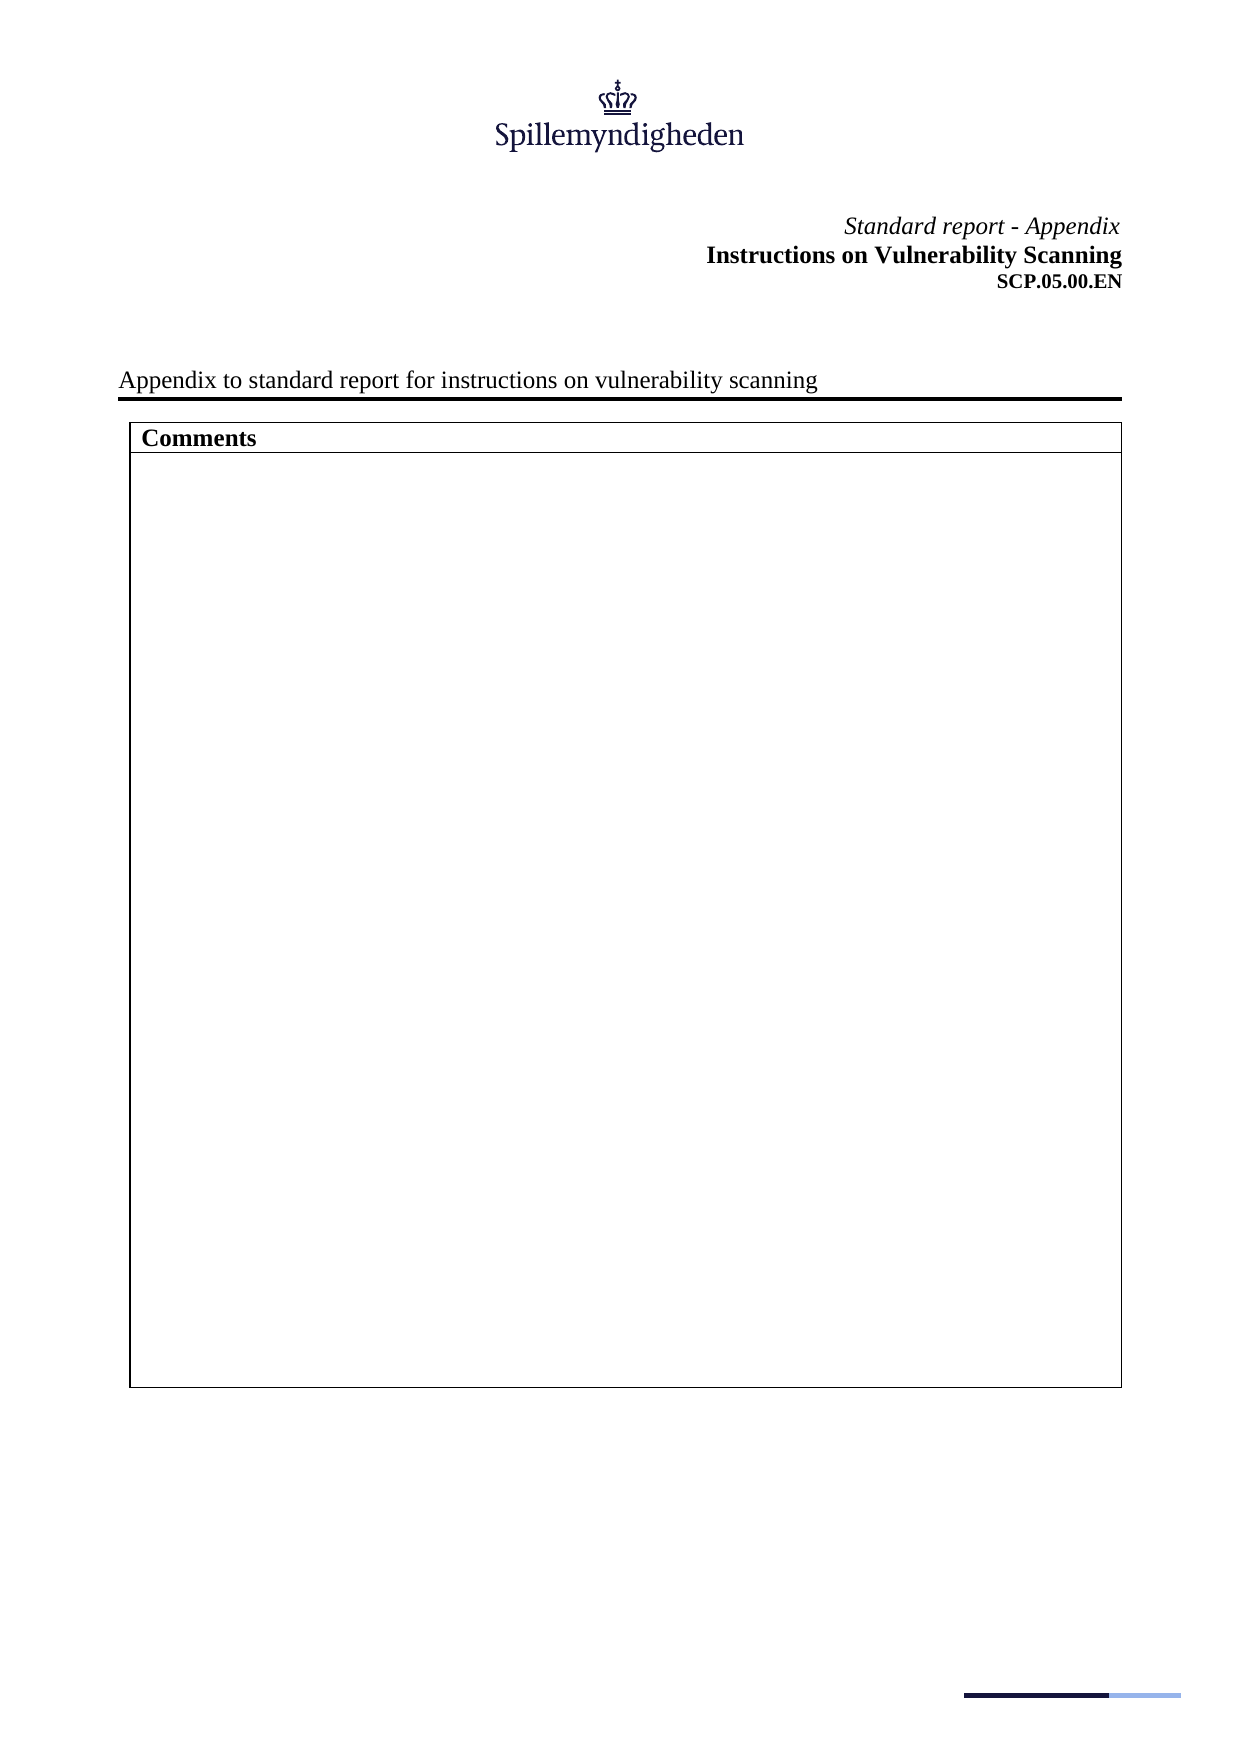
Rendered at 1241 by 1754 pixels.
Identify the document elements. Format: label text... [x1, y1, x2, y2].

text Standard report - Appendix [118, 211, 1122, 240]
table_cell [131, 453, 1121, 1387]
text Appendix to standard report for instructions on vulnerability scanning [118, 366, 1122, 397]
table_header Comments [131, 423, 1121, 452]
text SCP.05.00.EN [118, 269, 1122, 293]
text Instructions on Vulnerability Scanning [118, 240, 1122, 269]
